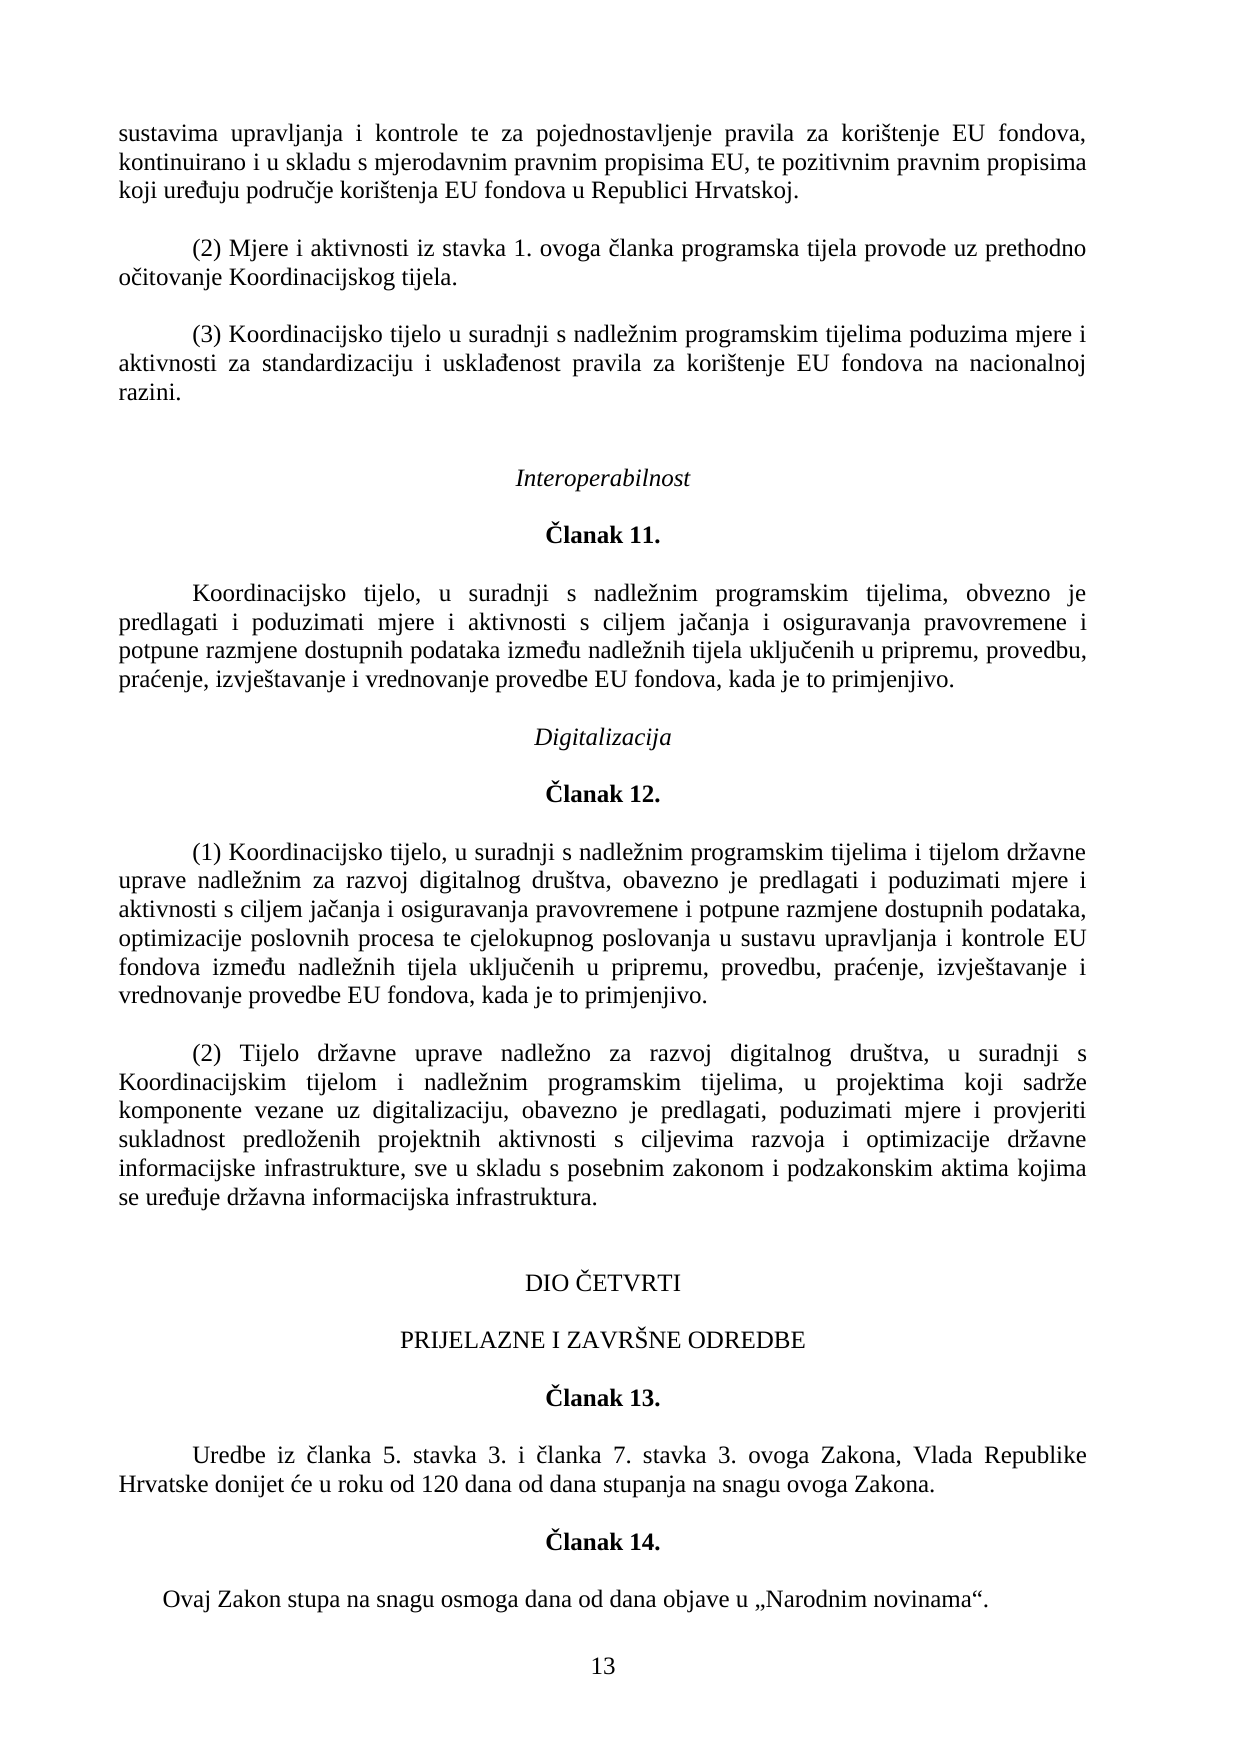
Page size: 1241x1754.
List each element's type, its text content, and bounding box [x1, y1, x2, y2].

text Članak 13. [118, 1383, 1087, 1412]
text (3) Koordinacijsko tijelo u suradnji s nadležnim programskim tijelima poduzima mjere i aktivnosti za standardizaciju i usklađenost pravila za korištenje EU fondova na nacionalnoj razini. [118, 319, 1087, 406]
text (2) Tijelo državne uprave nadležno za razvoj digitalnog društva, u suradnji s Koordinacijskim tijelom i nadležnim programskim tijelima, u projektima koji sadrže komponente vezane uz digitalizaciju, obavezno je predlagati, poduzimati mjere i provjeriti sukladnost predloženih projektnih aktivnosti s ciljevima razvoja i optimizacije državne informacijske infrastrukture, sve u skladu s posebnim zakonom i podzakonskim aktima kojima se uređuje državna informacijska infrastruktura. [118, 1038, 1087, 1211]
text Članak 12. [118, 779, 1087, 808]
text Članak 11. [118, 521, 1087, 549]
text Ovaj Zakon stupa na snagu osmoga dana od dana objave u „Narodnim novinama“. [118, 1584, 1087, 1613]
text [118, 118, 1087, 204]
text Uredbe iz članka 5. stavka 3. i članka 7. stavka 3. ovoga Zakona, Vlada Republike Hrvatske donijet će u roku od 120 dana od dana stupanja na snagu ovoga Zakona. [118, 1441, 1087, 1498]
text (2) Mjere i aktivnosti iz stavka 1. ovoga članka programska tijela provode uz prethodno očitovanje Koordinacijskog tijela. [118, 233, 1087, 291]
text Koordinacijsko tijelo, u suradnji s nadležnim programskim tijelima, obvezno je predlagati i poduzimati mjere i aktivnosti s ciljem jačanja i osiguravanja pravovremene i potpune razmjene dostupnih podataka između nadležnih tijela uključenih u pripremu, provedbu, praćenje, izvještavanje i vrednovanje provedbe EU fondova, kada je to primjenjivo. [118, 578, 1087, 693]
text Članak 14. [118, 1527, 1087, 1556]
text Digitalizacija [118, 722, 1087, 751]
text PRIJELAZNE I ZAVRŠNE ODREDBE [118, 1326, 1087, 1354]
text DIO ČETVRTI [118, 1268, 1087, 1297]
text Interoperabilnost [118, 463, 1087, 492]
text (1) Koordinacijsko tijelo, u suradnji s nadležnim programskim tijelima i tijelom državne uprave nadležnim za razvoj digitalnog društva, obavezno je predlagati i poduzimati mjere i aktivnosti s ciljem jačanja i osiguravanja pravovremene i potpune razmjene dostupnih podataka, optimizacije poslovnih procesa te cjelokupnog poslovanja u sustavu upravljanja i kontrole EU fondova između nadležnih tijela uključenih u pripremu, provedbu, praćenje, izvještavanje i vrednovanje provedbe EU fondova, kada je to primjenjivo. [118, 837, 1087, 1009]
